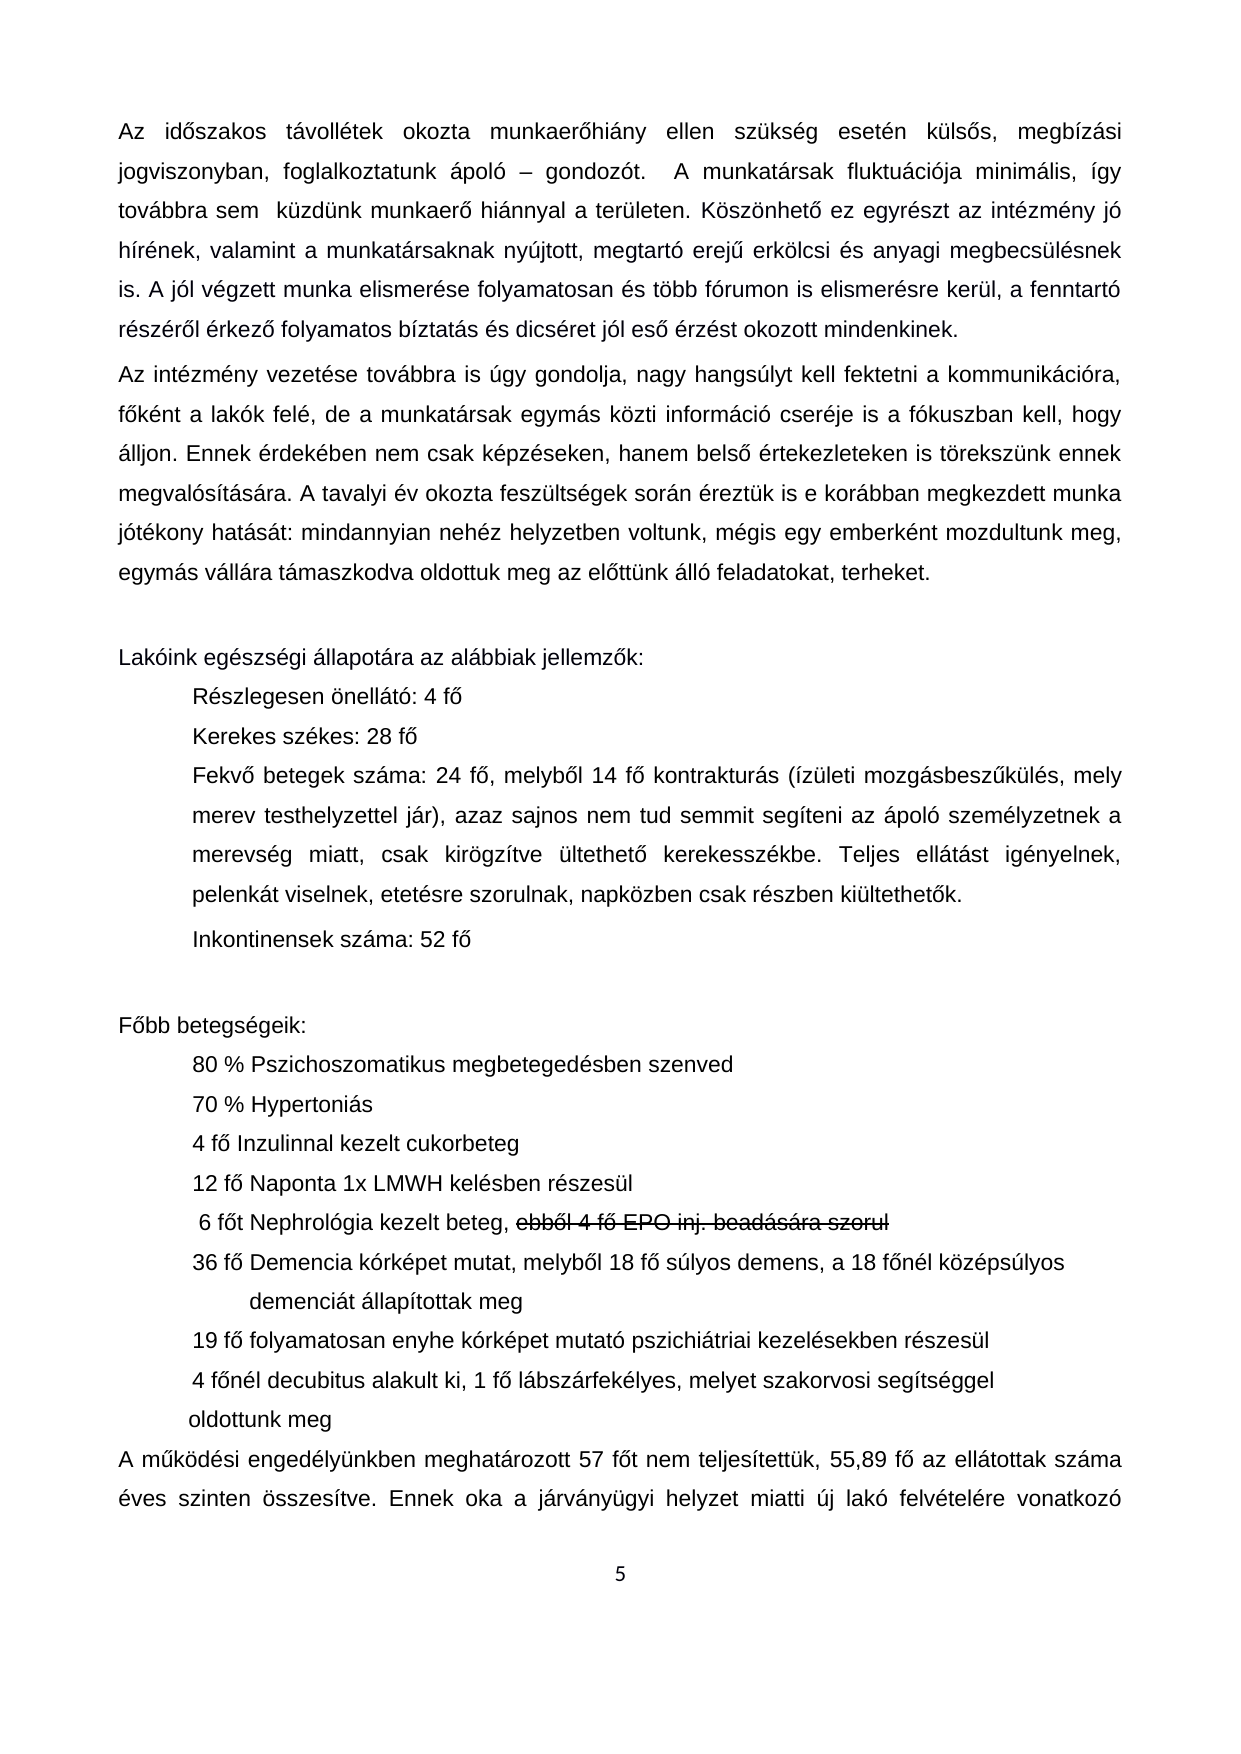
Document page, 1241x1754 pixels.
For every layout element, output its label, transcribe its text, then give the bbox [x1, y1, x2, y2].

text 80 % Pszichoszomatikus megbetegedésben szenved [118, 1051, 1122, 1077]
text 4 főnél decubitus alakult ki, 1 fő lábszárfekélyes, melyet szakorvosi segítséggel [118, 1367, 1122, 1393]
text 6 főt Nephrológia kezelt beteg, ebből 4 fő EPO inj. beadására szorul [118, 1209, 1122, 1235]
text Fekvő betegek száma: 24 fő, melyből 14 fő kontrakturás (ízületi mozgásbeszűkülés, mely merev testhelyzettel jár), azaz sajnos nem tud semmit segíteni az ápoló személyzetnek a merevség miatt, csak kirögzítve ültethető kerekesszékbe. Teljes ellátást igényelnek, pelenkát viselnek, etetésre szorulnak, napközben csak részben kiültethetők. [192, 762, 1122, 907]
text Lakóink egészségi állapotára az alábbiak jellemzők: [118, 644, 1122, 670]
text Az intézmény vezetése továbbra is úgy gondolja, nagy hangsúlyt kell fektetni a kommunikációra, főként a lakók felé, de a munkatársak egymás közti információ cseréje is a fókuszban kell, hogy álljon. Ennek érdekében nem csak képzéseken, hanem belső értekezleteken is törekszünk ennek megvalósítására. A tavalyi év okozta feszültségek során éreztük is e korábban megkezdett munka jótékony hatását: mindannyian nehéz helyzetben voltunk, mégis egy emberként mozdultunk meg, egymás vállára támaszkodva oldottuk meg az előttünk álló feladatokat, terheket. [118, 361, 1122, 585]
text Inkontinensek száma: 52 fő [118, 926, 1122, 953]
text demenciát állapítottak meg [192, 1288, 1122, 1314]
text Az időszakos távollétek okozta munkaerőhiány ellen szükség esetén külsős, megbízási jogviszonyban, foglalkoztatunk ápoló – gondozót. A munkatársak fluktuációja minimális, így továbbra sem küzdünk munkaerő hiánnyal a területen. Köszönhető ez egyrészt az intézmény jó hírének, valamint a munkatársaknak nyújtott, megtartó erejű erkölcsi és anyagi megbecsülésnek is. A jól végzett munka elismerése folyamatosan és több fórumon is elismerésre kerül, a fenntartó részéről érkező folyamatos bíztatás és dicséret jól eső érzést okozott mindenkinek. [118, 118, 1122, 342]
text 4 fő Inzulinnal kezelt cukorbeteg [118, 1130, 1122, 1156]
text Főbb betegségeik: [118, 1012, 1122, 1038]
text Kerekes székes: 28 fő [118, 723, 1122, 749]
text Részlegesen önellátó: 4 fő [118, 683, 1122, 710]
text 70 % Hypertoniás [118, 1091, 1122, 1117]
text 36 fő Demencia kórképet mutat, melyből 18 fő súlyos demens, a 18 főnél középsúlyos [192, 1248, 1122, 1275]
text 19 fő folyamatosan enyhe kórképet mutató pszichiátriai kezelésekben részesül [118, 1327, 1122, 1354]
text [118, 1446, 1122, 1512]
text oldottunk meg [118, 1406, 1122, 1433]
text 12 fő Naponta 1x LMWH kelésben részesül [118, 1169, 1122, 1196]
